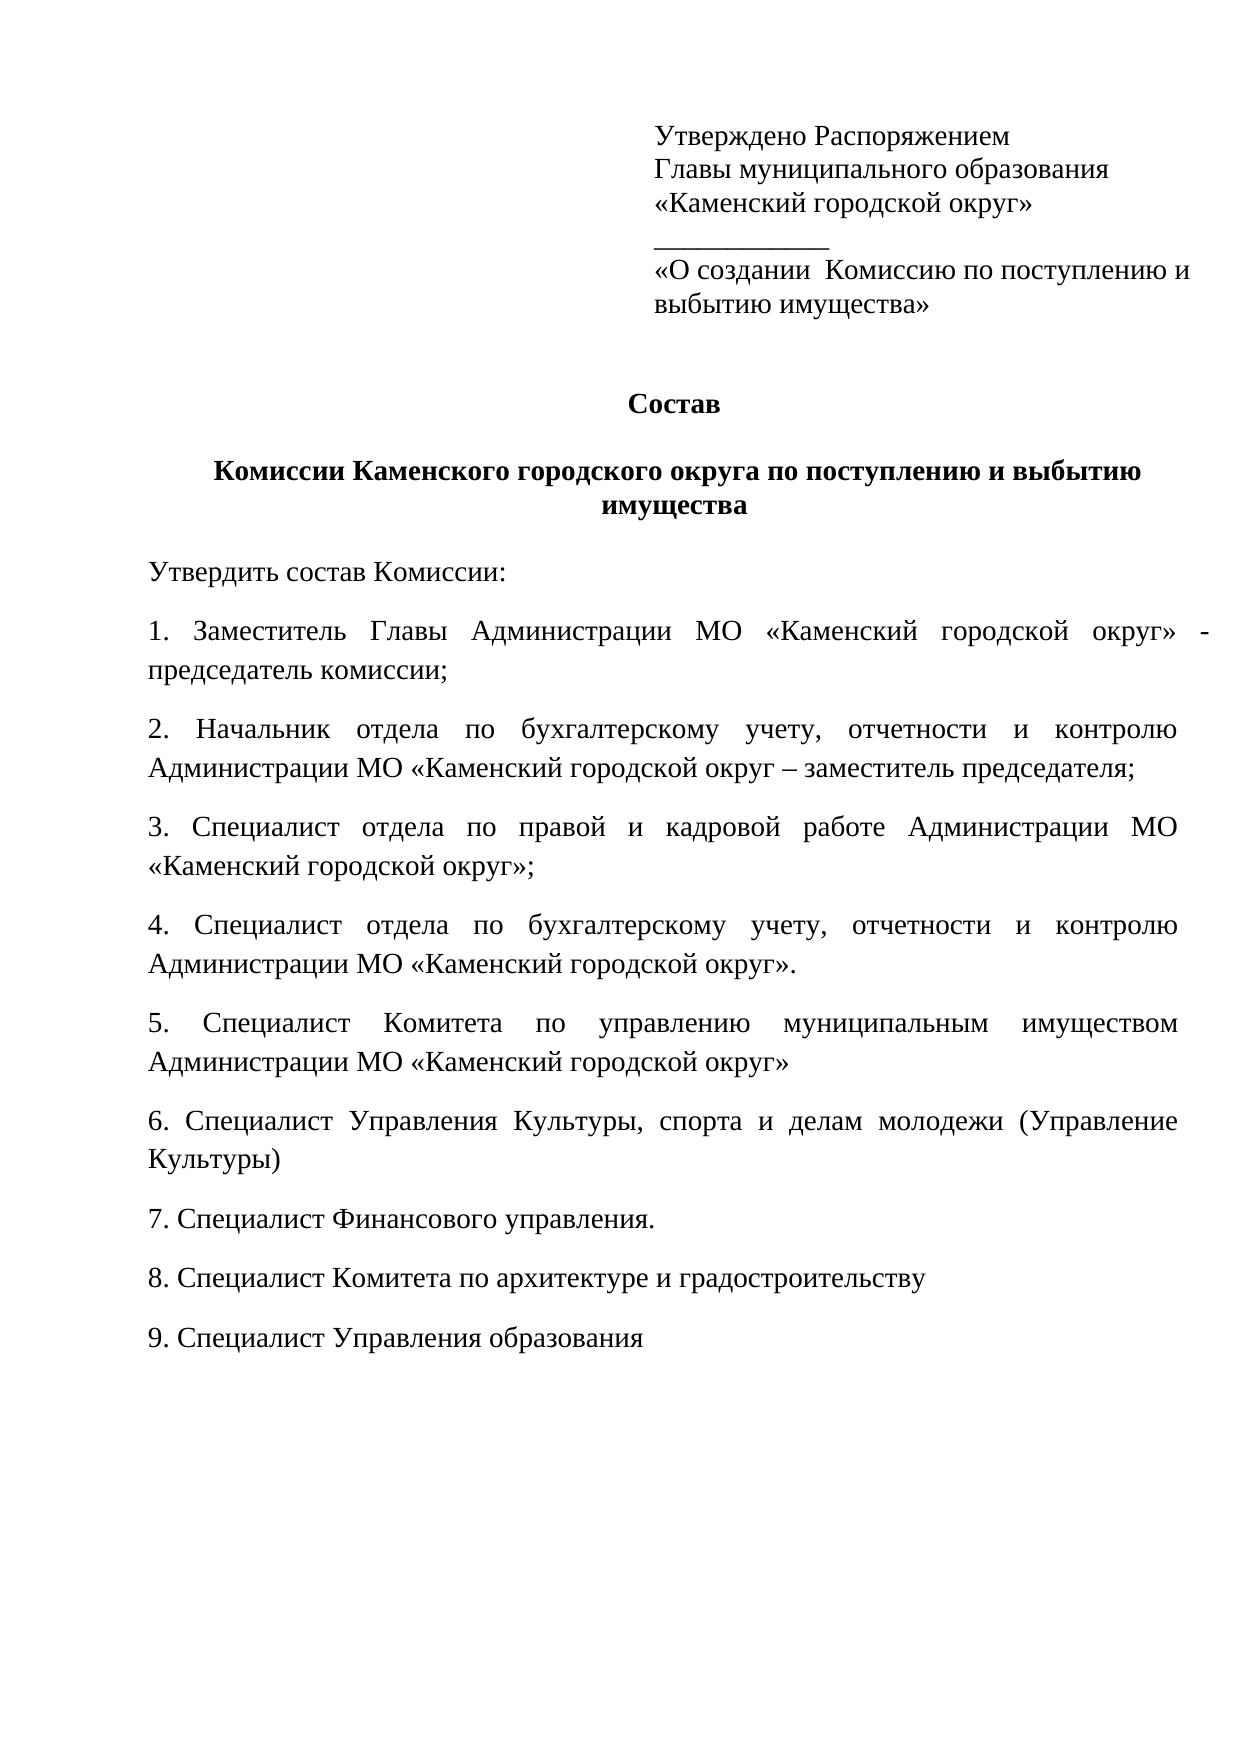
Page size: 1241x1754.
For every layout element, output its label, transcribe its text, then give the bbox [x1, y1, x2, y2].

text 5. Специалист Комитета по управлению муниципальным имуществом Администрации МО «Каменский городской округ» [148, 1005, 1179, 1077]
text 7. Специалист Финансового управления. [148, 1201, 1179, 1234]
text 3. Специалист отдела по правой и кадровой работе Администрации МО «Каменский городской округ»; [148, 809, 1179, 881]
text «Каменский городской округ» [654, 185, 1201, 219]
text ____________ [654, 219, 1201, 252]
text Состав [148, 386, 1201, 420]
text 2. Начальник отдела по бухгалтерскому учету, отчетности и контролю Администрации МО «Каменский городской округ – заместитель председателя; [148, 711, 1179, 783]
text 9. Специалист Управления образования [148, 1320, 1179, 1353]
text Комиссии Каменского городского округа по поступлению и выбытию имущества [148, 453, 1201, 521]
text 1. Заместитель Главы Администрации МО «Каменский городской округ» - председатель комиссии; [148, 613, 1211, 686]
text 6. Специалист Управления Культуры, спорта и делам молодежи (Управление Культуры) [148, 1103, 1179, 1175]
text Главы муниципального образования [654, 152, 1201, 185]
text 4. Специалист отдела по бухгалтерскому учету, отчетности и контролю Администрации МО «Каменский городской округ». [148, 907, 1179, 979]
text «О создании Комиссию по поступлению и выбытию имущества» [654, 252, 1201, 319]
text Утвердить состав Комиссии: [148, 554, 1179, 588]
text Утверждено Распоряжением [580, 118, 1179, 152]
text 8. Специалист Комитета по архитектуре и градостроительству [148, 1260, 1179, 1294]
